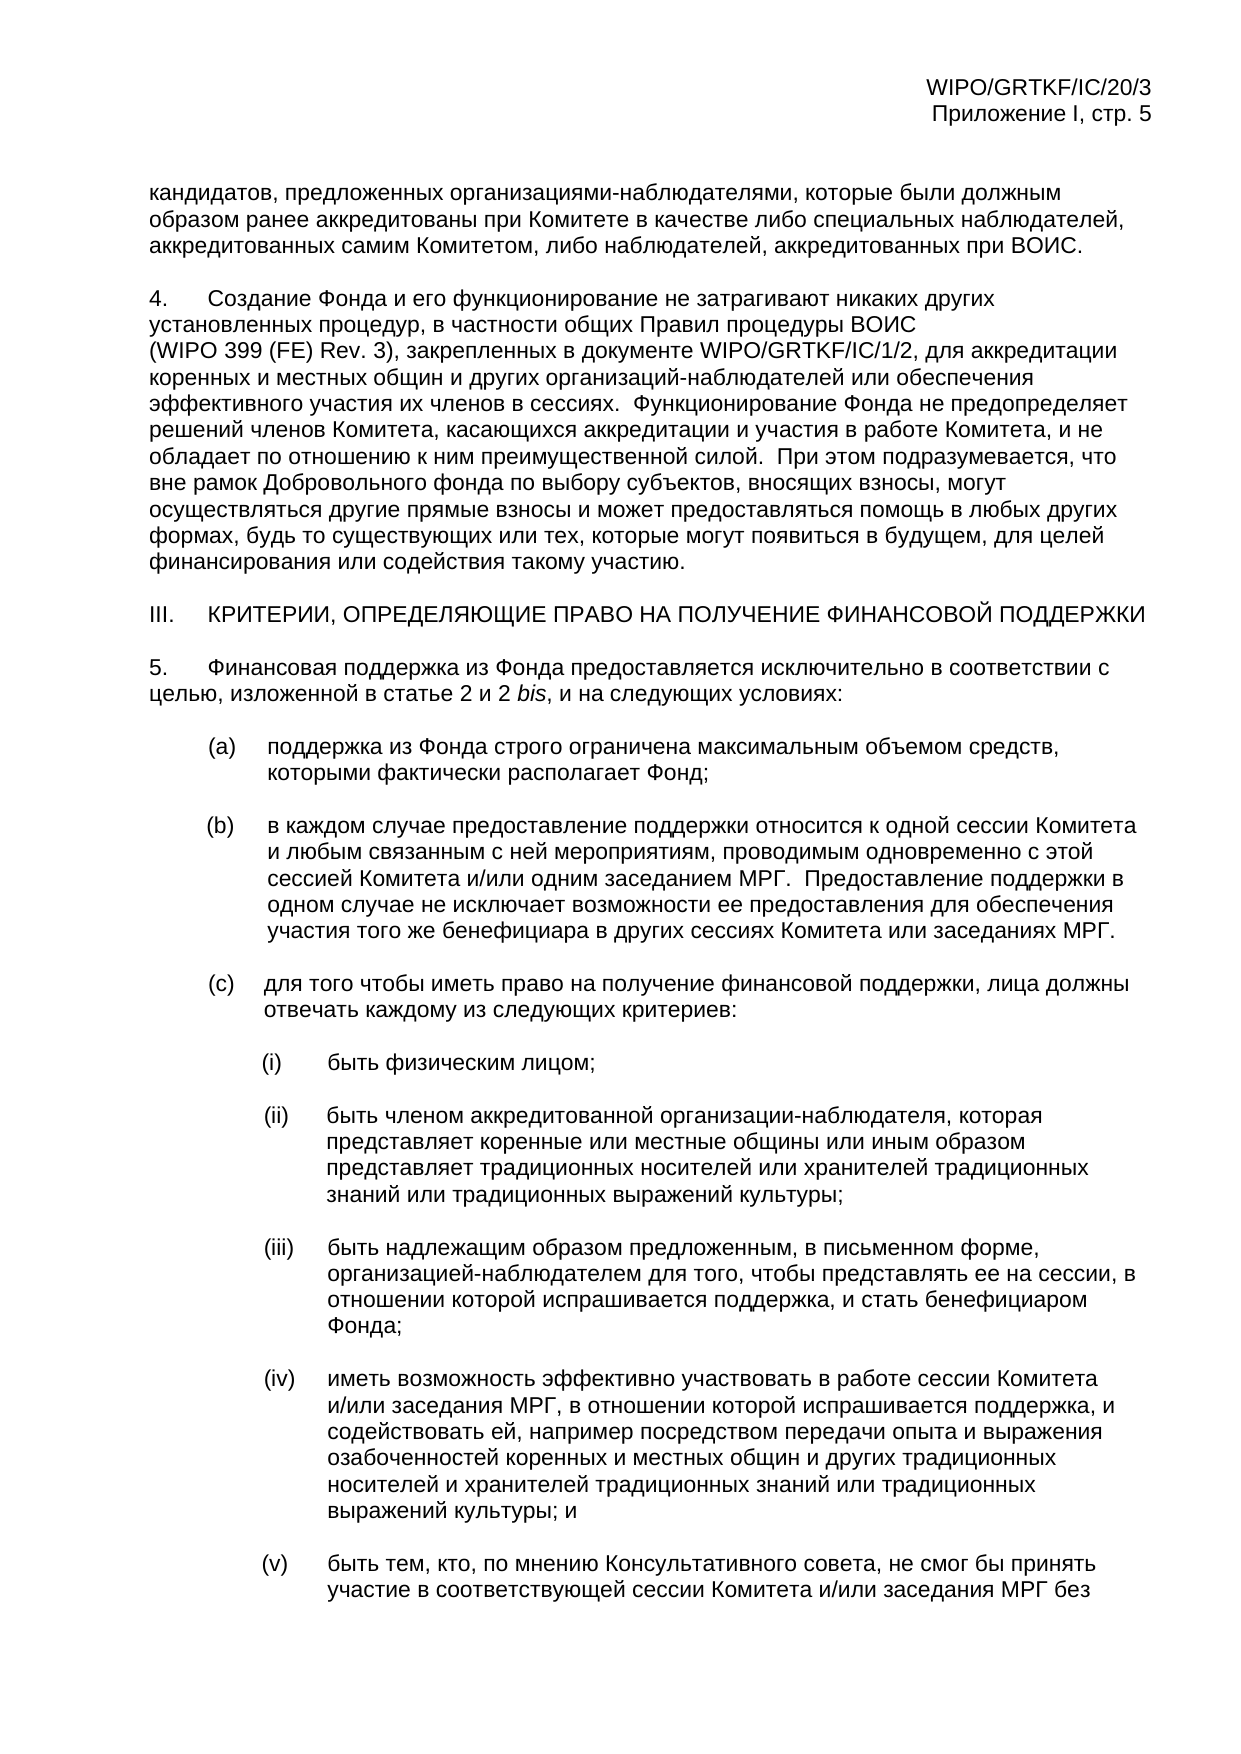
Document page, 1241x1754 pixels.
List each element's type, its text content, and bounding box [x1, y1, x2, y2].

text (b) в каждом случае предоставление поддержки относится к одной сессии Комитета и любым связанным с ней мероприятиям, проводимым одновременно с этой сессией Комитета и/или одним заседанием МРГ. Предоставление поддержки в одном случае не исключает возможности ее предоставления для обеспечения участия того же бенефициара в других сессиях Комитета или заседаниях МРГ. [206, 812, 1152, 943]
text (с) для того чтобы иметь право на получение финансовой поддержки, лица должны отвечать каждому из следующих критериев: [208, 970, 1152, 1023]
text 4. Создание Фонда и его функционирование не затрагивают никаких других установленных процедур, в частности общих Правил процедуры ВОИС (WIPO 399 (FE) Rev. 3), закрепленных в документе WIPO/GRTKF/IC/1/2, для аккредитации коренных и местных общин и других организаций-наблюдателей или обеспечения эффективного участия их членов в сессиях. Функционирование Фонда не предопределяет решений членов Комитета, касающихся аккредитации и участия в работе Комитета, и не обладает по отношению к ним преимущественной силой. При этом подразумевается, что вне рамок Добровольного фонда по выбору субъектов, вносящих взносы, могут осуществляться другие прямые взносы и может предоставляться помощь в любых других формах, будь то существующих или тех, которые могут появиться в будущем, для целей финансирования или содействия такому участию. [149, 285, 1152, 574]
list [261, 1550, 1152, 1602]
list иметь возможность эффективно участвовать в работе сессии Комитета и/или заседания МРГ, в отношении которой испрашивается поддержка, и содействовать ей, например посредством передачи опыта и выражения озабоченностей коренных и местных общин и других традиционных носителей и хранителей традиционных знаний или традиционных выражений культуры; и [263, 1365, 1152, 1523]
list быть физическим лицом; [261, 1049, 1152, 1075]
list быть надлежащим образом предложенным, в письменном форме, организацией-наблюдателем для того, чтобы представлять ее на сессии, в отношении которой испрашивается поддержка, и стать бенефициаром Фонда; [263, 1233, 1152, 1339]
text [149, 179, 1152, 258]
list быть членом аккредитованной организации-наблюдателя, которая представляет коренные или местные общины или иным образом представляет традиционных носителей или хранителей традиционных знаний или традиционных выражений культуры; [263, 1102, 1152, 1207]
text III. КРИТЕРИИ, ОПРЕДЕЛЯЮЩИЕ ПРАВО НА ПОЛУЧЕНИЕ ФИНАНСОВОЙ ПОДДЕРЖКИ [149, 601, 1152, 627]
text (а) поддержка из Фонда строго ограничена максимальным объемом средств, которыми фактически располагает Фонд; [208, 733, 1152, 785]
text 5. Финансовая поддержка из Фонда предоставляется исключительно в соответствии с целью, изложенной в статье 2 и 2 bis, и на следующих условиях: [149, 654, 1152, 706]
